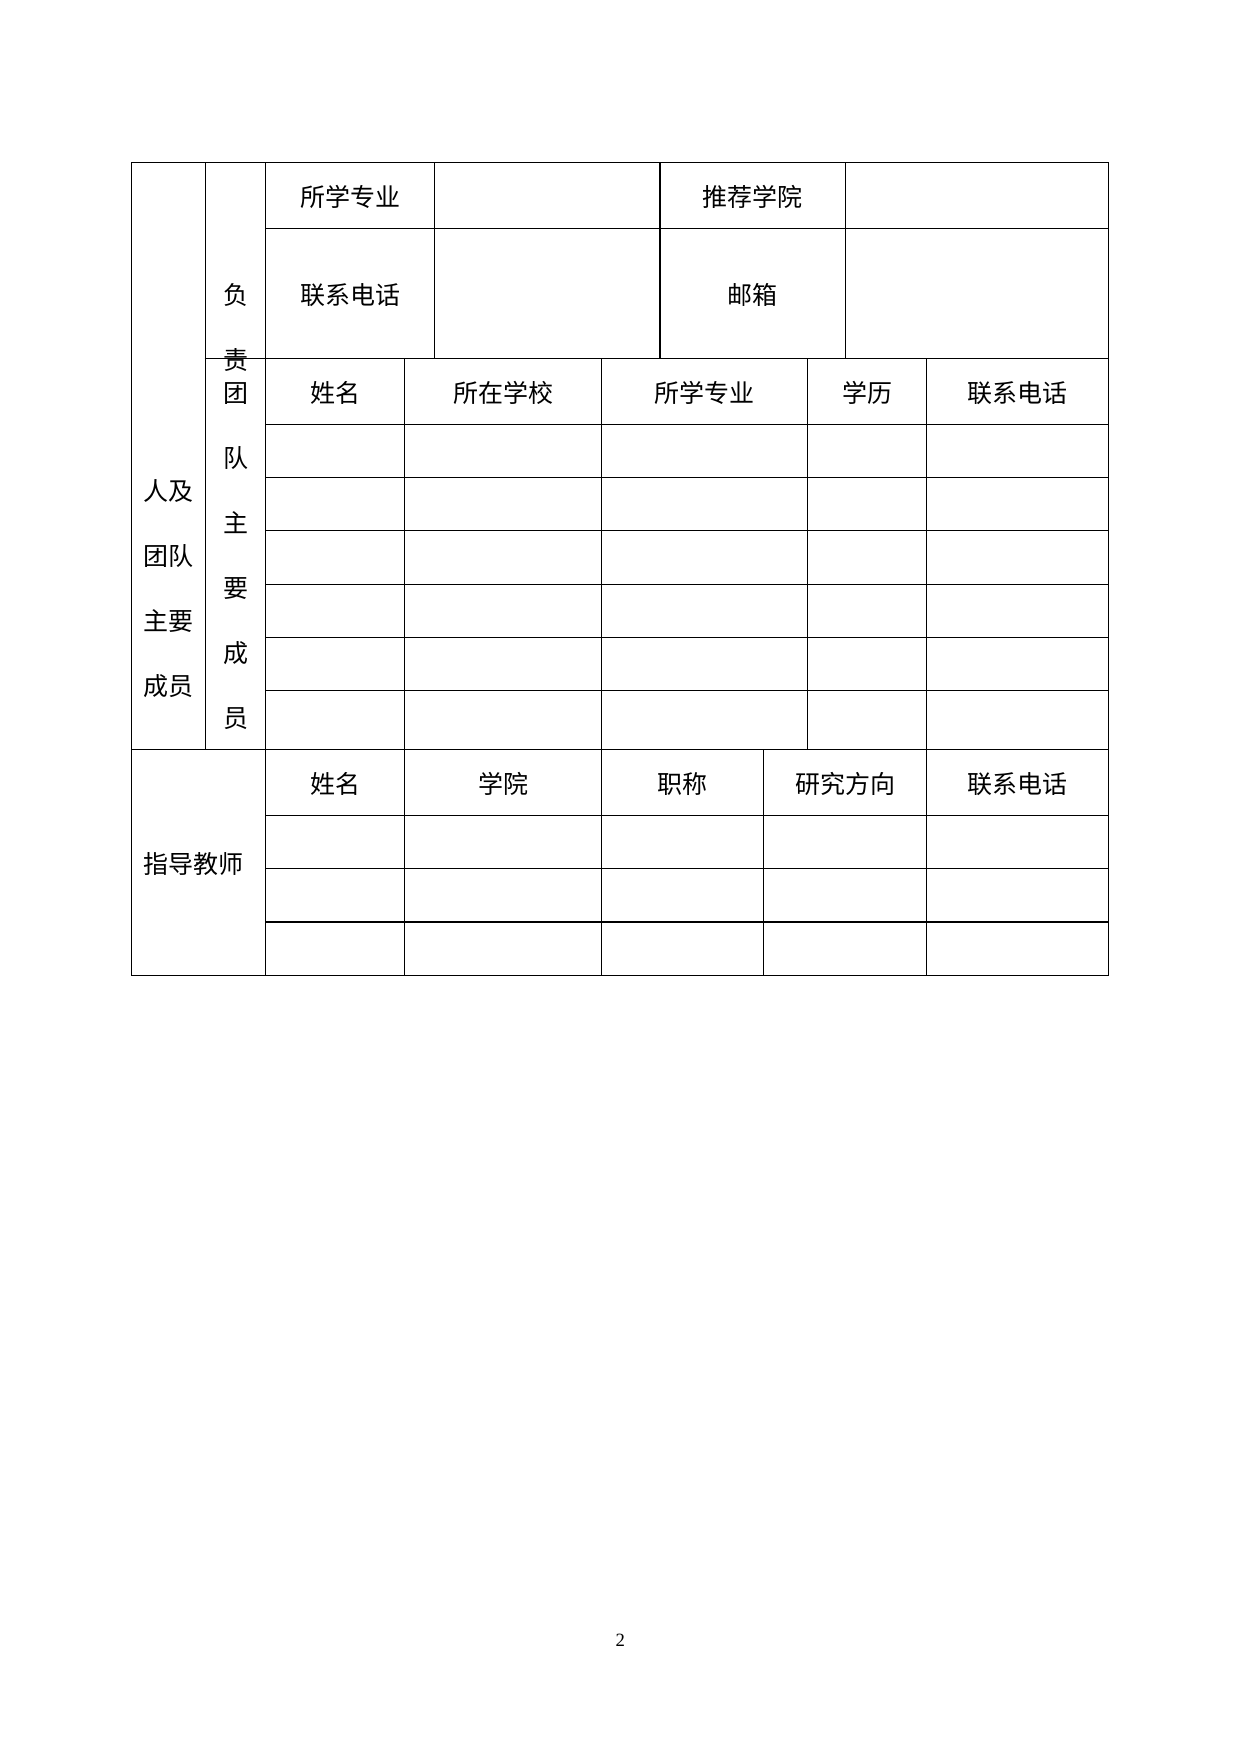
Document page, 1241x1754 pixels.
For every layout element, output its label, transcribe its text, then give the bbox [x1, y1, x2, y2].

table_cell 研究方向 [764, 750, 926, 815]
table_cell 指导教师 [132, 750, 265, 974]
table_cell [846, 229, 1108, 358]
table_cell 职称 [602, 750, 763, 815]
table_cell [927, 531, 1108, 583]
table_cell 联系电话 [266, 229, 434, 358]
table_cell [808, 638, 926, 690]
table_cell [602, 478, 807, 530]
table_cell [808, 425, 926, 477]
table_cell 所学专业 [266, 163, 434, 228]
table_cell 姓名 [266, 750, 404, 815]
table_cell [927, 585, 1108, 637]
table_cell [405, 531, 601, 583]
table_cell [602, 869, 763, 921]
table_cell [602, 425, 807, 477]
table_cell [602, 691, 807, 749]
table_cell 学院 [405, 750, 601, 815]
table_cell [764, 816, 926, 868]
table_cell [405, 869, 601, 921]
table_cell 推荐学院 [661, 163, 845, 228]
table_cell [405, 923, 601, 974]
table_cell [927, 869, 1108, 921]
table_cell [405, 478, 601, 530]
table_cell [405, 425, 601, 477]
table_cell 邮箱 [661, 229, 845, 358]
table_cell [266, 585, 404, 637]
table_cell [927, 816, 1108, 868]
table_cell [808, 691, 926, 749]
table_cell [764, 869, 926, 921]
table_cell [435, 229, 659, 358]
table_cell [808, 585, 926, 637]
table_cell [846, 163, 1108, 228]
table_cell 团队主要成 员 [206, 359, 265, 749]
table_cell [266, 691, 404, 749]
table_cell [602, 638, 807, 690]
table_cell [602, 585, 807, 637]
table_cell [927, 638, 1108, 690]
table_cell [266, 531, 404, 583]
table_cell [602, 531, 807, 583]
table_cell [405, 638, 601, 690]
table_cell [927, 923, 1108, 974]
table_cell [808, 531, 926, 583]
table_cell [927, 478, 1108, 530]
table_cell [602, 816, 763, 868]
table_cell [405, 585, 601, 637]
table_cell [266, 478, 404, 530]
table_cell 所学专业 [602, 359, 807, 424]
table_cell [808, 478, 926, 530]
table_cell [602, 923, 763, 974]
table_cell [266, 869, 404, 921]
table_cell 姓名 [266, 359, 404, 424]
table_cell [435, 163, 659, 228]
table_cell [266, 923, 404, 974]
table_cell [266, 816, 404, 868]
table_cell [266, 638, 404, 690]
table_cell 所在学校 [405, 359, 601, 424]
table_cell [927, 425, 1108, 477]
table_cell [405, 816, 601, 868]
table_cell [764, 923, 926, 974]
table_cell 联系电话 [927, 750, 1108, 815]
table_cell [266, 425, 404, 477]
table_cell 学历 [808, 359, 926, 424]
table_cell [927, 691, 1108, 749]
table_cell 联系电话 [927, 359, 1108, 424]
table_cell [405, 691, 601, 749]
